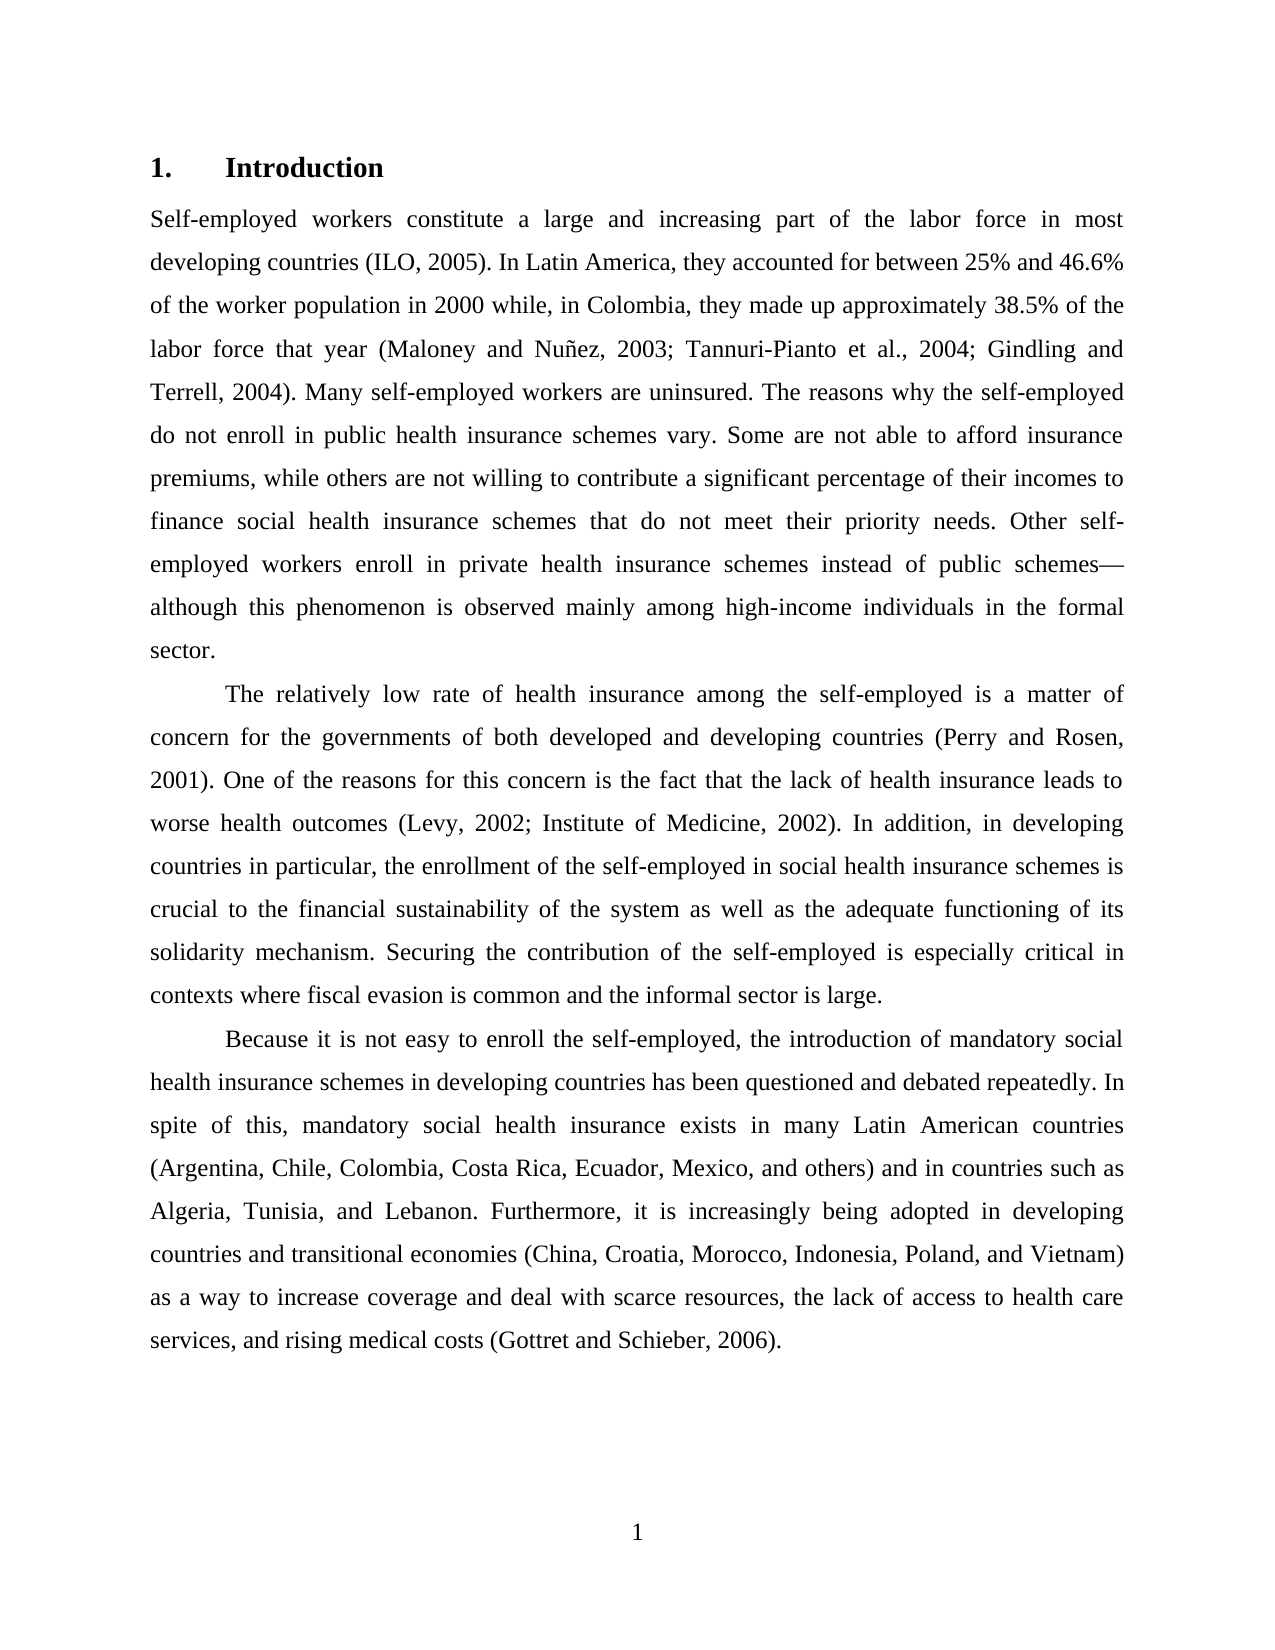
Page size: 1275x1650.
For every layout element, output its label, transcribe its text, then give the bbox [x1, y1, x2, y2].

list Introduction [150, 150, 1125, 183]
text The relatively low rate of health insurance among the self-employed is a matter of concern for the governments of both developed and developing countries (Perry and Rosen, 2001). One of the reasons for this concern is the fact that the lack of health insurance leads to worse health outcomes (Levy, 2002; Institute of Medicine, 2002). In addition, in developing countries in particular, the enrollment of the self-employed in social health insurance schemes is crucial to the financial sustainability of the system as well as the adequate functioning of its solidarity mechanism. Securing the contribution of the self-employed is especially critical in contexts where fiscal evasion is common and the informal sector is large. [150, 679, 1125, 1009]
text Because it is not easy to enroll the self-employed, the introduction of mandatory social health insurance schemes in developing countries has been questioned and debated repeatedly. In spite of this, mandatory social health insurance exists in many Latin American countries (Argentina, Chile, Colombia, Costa Rica, Ecuador, Mexico, and others) and in countries such as Algeria, Tunisia, and Lebanon. Furthermore, it is increasingly being adopted in developing countries and transitional economies (China, Croatia, Morocco, Indonesia, Poland, and Vietnam) as a way to increase coverage and deal with scarce resources, the lack of access to health care services, and rising medical costs (Gottret and Schieber, 2006). [150, 1024, 1125, 1354]
text Self-employed workers constitute a large and increasing part of the labor force in most developing countries (ILO, 2005). In Latin America, they accounted for between 25% and 46.6% of the worker population in 2000 while, in Colombia, they made up approximately 38.5% of the labor force that year (Maloney and Nuñez, 2003; Tannuri-Pianto et al., 2004; Gindling and Terrell, 2004). Many self-employed workers are uninsured. The reasons why the self-employed do not enroll in public health insurance schemes vary. Some are not able to afford insurance premiums, while others are not willing to contribute a significant percentage of their incomes to finance social health insurance schemes that do not meet their priority needs. Other self-employed workers enroll in private health insurance schemes instead of public schemes—although this phenomenon is observed mainly among high-income individuals in the formal sector. [150, 204, 1125, 664]
